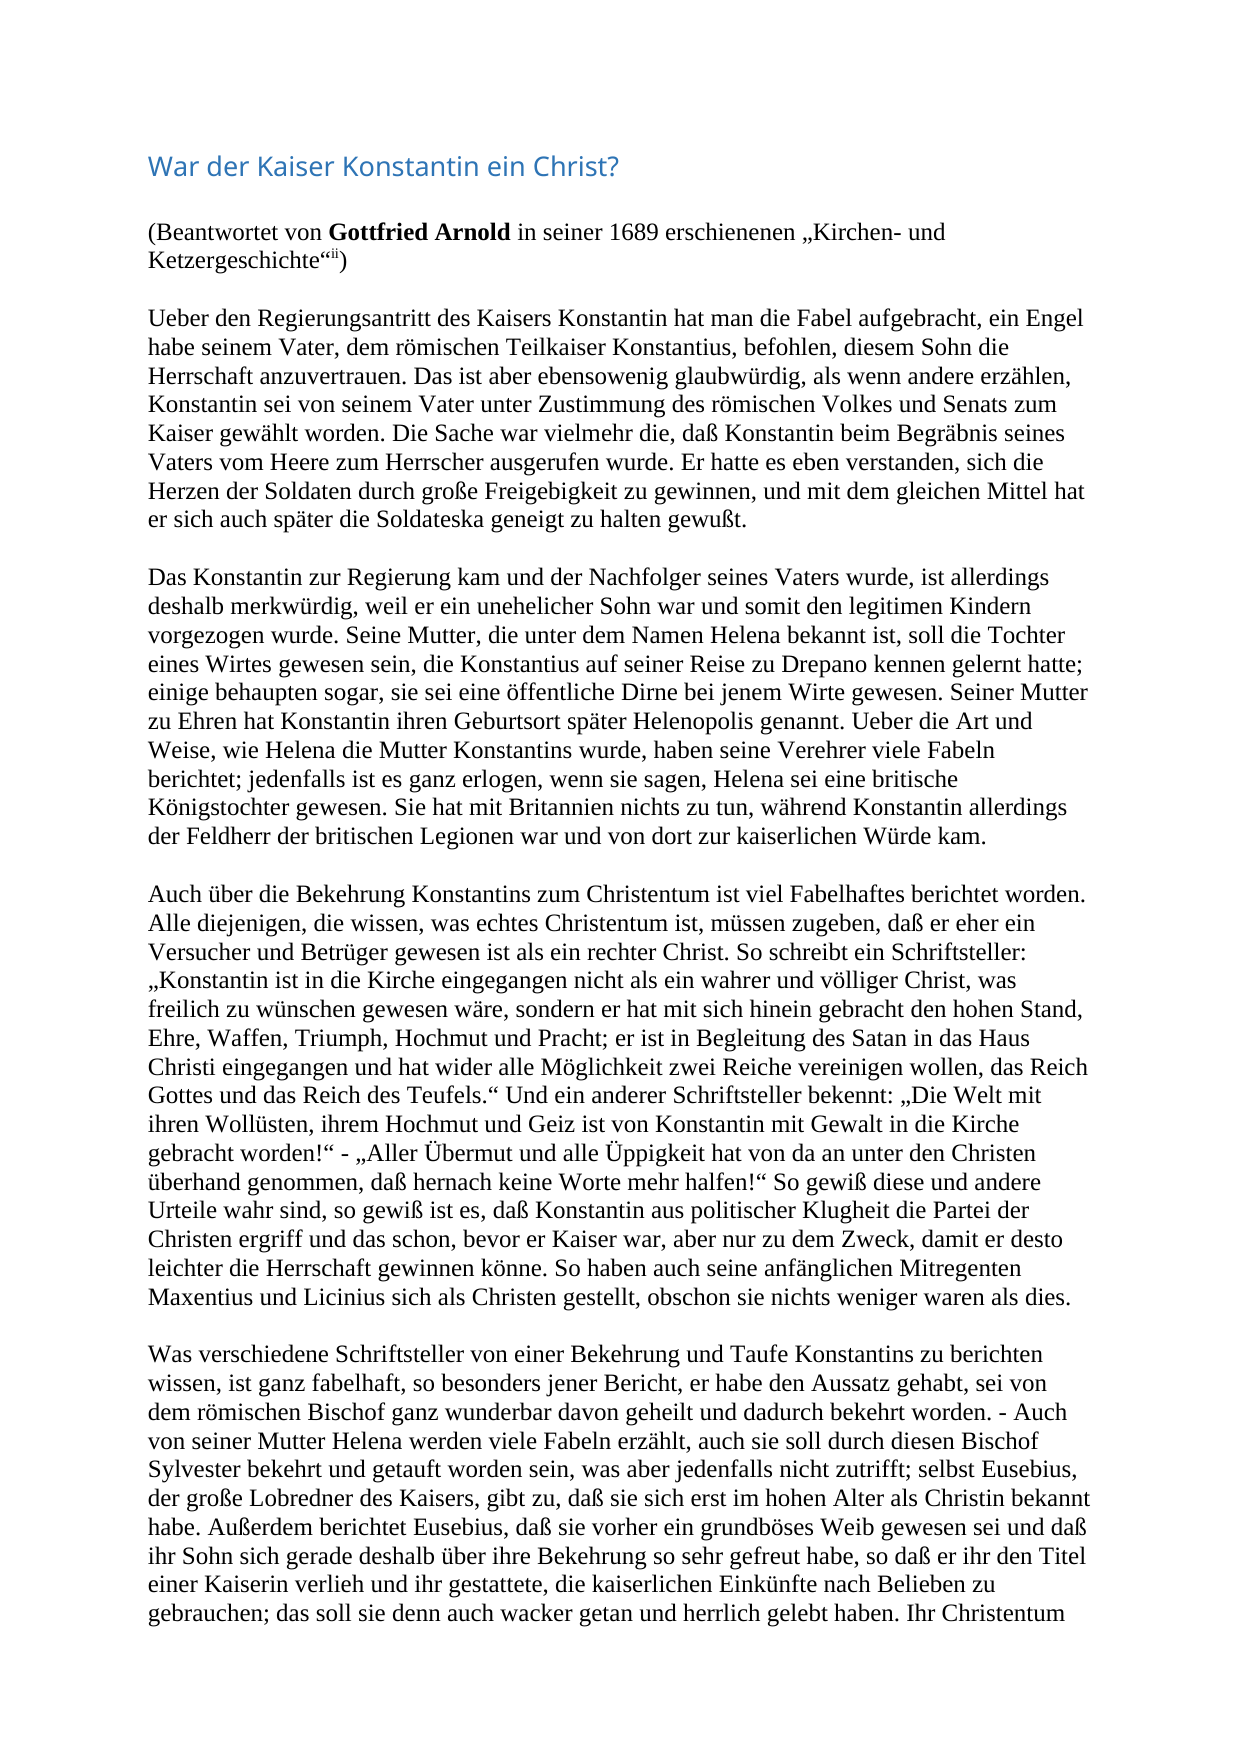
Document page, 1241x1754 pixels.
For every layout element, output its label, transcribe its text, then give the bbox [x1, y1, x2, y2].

text Auch über die Bekehrung Konstantins zum Christentum ist viel Fabelhaftes berichtet worden. Alle diejenigen, die wissen, was echtes Christentum ist, müssen zugeben, daß er eher ein Versucher und Betrüger gewesen ist als ein rechter Christ. So schreibt ein Schriftsteller: „Konstantin ist in die Kirche eingegangen nicht als ein wahrer und völliger Christ, was freilich zu wünschen gewesen wäre, sondern er hat mit sich hinein gebracht den hohen Stand, Ehre, Waffen, Triumph, Hochmut und Pracht; er ist in Begleitung des Satan in das Haus Christi eingegangen und hat wider alle Möglichkeit zwei Reiche vereinigen wollen, das Reich Gottes und das Reich des Teufels.“ Und ein anderer Schriftsteller bekennt: „Die Welt mit ihren Wollüsten, ihrem Hochmut und Geiz ist von Konstantin mit Gewalt in die Kirche gebracht worden!“ - „Aller Übermut und alle Üppigkeit hat von da an unter den Christen überhand genommen, daß hernach keine Worte mehr halfen!“ So gewiß diese und andere Urteile wahr sind, so gewiß ist es, daß Konstantin aus politischer Klugheit die Partei der Christen ergriff und das schon, bevor er Kaiser war, aber nur zu dem Zweck, damit er desto leichter die Herrschaft gewinnen könne. So haben auch seine anfänglichen Mitregenten Maxentius und Licinius sich als Christen gestellt, obschon sie nichts weniger waren als dies. [148, 879, 1093, 1310]
text (Beantwortet von Gottfried Arnold in seiner 1689 erschienenen „Kirchen- und Ketzergeschichte“) [148, 217, 1093, 274]
text Ueber den Regierungsantritt des Kaisers Konstantin hat man die Fabel aufgebracht, ein Engel habe seinem Vater, dem römischen Teilkaiser Konstantius, befohlen, diesem Sohn die Herrschaft anzuvertrauen. Das ist aber ebensowenig glaubwürdig, als wenn andere erzählen, Konstantin sei von seinem Vater unter Zustimmung des römischen Volkes und Senats zum Kaiser gewählt worden. Die Sache war vielmehr die, daß Konstantin beim Begräbnis seines Vaters vom Heere zum Herrscher ausgerufen wurde. Er hatte es eben verstanden, sich die Herzen der Soldaten durch große Freigebigkeit zu gewinnen, und mit dem gleichen Mittel hat er sich auch später die Soldateska geneigt zu halten gewußt. [148, 303, 1093, 533]
subtitle War der Kaiser Konstantin ein Christ? [148, 148, 1093, 184]
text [148, 1339, 1093, 1627]
text Das Konstantin zur Regierung kam und der Nachfolger seines Vaters wurde, ist allerdings deshalb merkwürdig, weil er ein unehelicher Sohn war und somit den legitimen Kindern vorgezogen wurde. Seine Mutter, die unter dem Namen Helena bekannt ist, soll die Tochter eines Wirtes gewesen sein, die Konstantius auf seiner Reise zu Drepano kennen gelernt hatte; einige behaupten sogar, sie sei eine öffentliche Dirne bei jenem Wirte gewesen. Seiner Mutter zu Ehren hat Konstantin ihren Geburtsort später Helenopolis genannt. Ueber die Art und Weise, wie Helena die Mutter Konstantins wurde, haben seine Verehrer viele Fabeln berichtet; jedenfalls ist es ganz erlogen, wenn sie sagen, Helena sei eine britische Königstochter gewesen. Sie hat mit Britannien nichts zu tun, während Konstantin allerdings der Feldherr der britischen Legionen war und von dort zur kaiserlichen Würde kam. [148, 562, 1093, 850]
